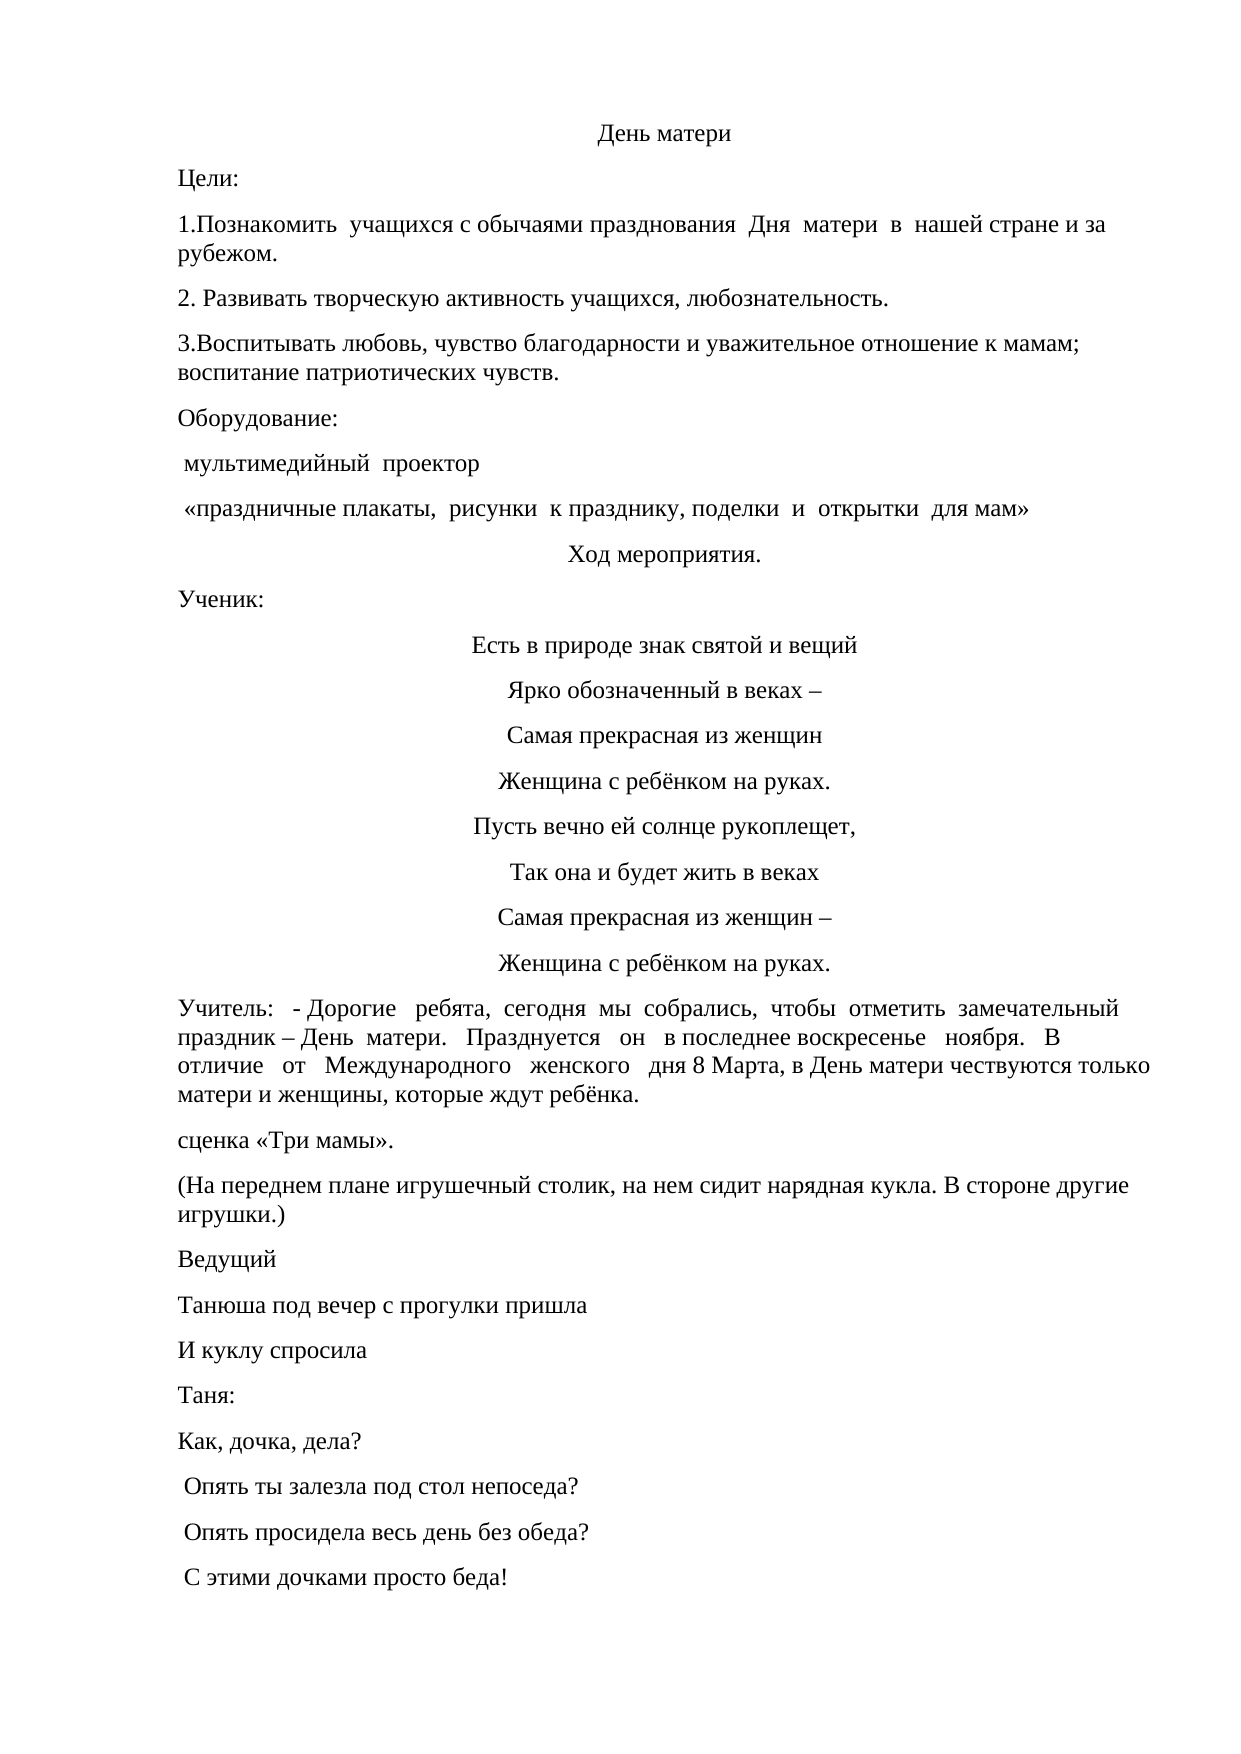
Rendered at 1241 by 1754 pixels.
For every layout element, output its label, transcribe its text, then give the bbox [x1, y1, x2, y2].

text Есть в природе знак святой и вещий [177, 630, 1152, 658]
text Учитель: - Дорогие ребята, сегодня мы собрались, чтобы отметить замечательный праздник – День матери. Празднуется он в последнее воскресенье ноября. В отличие от Международного женского дня 8 Марта, в День матери чествуются только матери и женщины, которые ждут ребёнка. [177, 993, 1152, 1108]
text Танюша под вечер с прогулки пришла [177, 1290, 1152, 1318]
text Женщина с ребёнком на руках. [177, 766, 1152, 795]
text мультимедийный проектор [177, 448, 1152, 477]
text (На переднем плане игрушечный столик, на нем сидит нарядная кукла. В стороне другие игрушки.) [177, 1170, 1152, 1228]
text Оборудование: [177, 403, 1152, 431]
text Как, дочка, дела? [177, 1426, 1152, 1455]
text Ход мероприятия. [177, 539, 1152, 568]
text С этими дочками просто беда! [177, 1562, 1152, 1591]
text «праздничные плакаты, рисунки к празднику, поделки и открытки для мам» [177, 493, 1152, 522]
text 2. Развивать творческую активность учащихся, любознательность. [177, 283, 1152, 312]
text И куклу спросила [177, 1335, 1152, 1364]
text 1.Познакомить учащихся с обычаями празднования Дня матери в нашей стране и за рубежом. [177, 209, 1152, 266]
text Ученик: [177, 584, 1152, 613]
text Самая прекрасная из женщин – [177, 902, 1152, 931]
text Самая прекрасная из женщин [177, 721, 1152, 749]
text Опять просидела весь день без обеда? [177, 1517, 1152, 1546]
text Цели: [177, 163, 1152, 192]
text Ярко обозначенный в веках – [177, 675, 1152, 704]
text Так она и будет жить в веках [177, 857, 1152, 886]
text Пусть вечно ей солнце рукоплещет, [177, 811, 1152, 840]
text День матери [177, 118, 1152, 147]
text Ведущий [177, 1244, 1152, 1273]
text Женщина с ребёнком на руках. [177, 948, 1152, 976]
text 3.Воспитывать любовь, чувство благодарности и уважительное отношение к мамам; воспитание патриотических чувств. [177, 328, 1152, 386]
text Опять ты залезла под стол непоседа? [177, 1471, 1152, 1500]
text Таня: [177, 1381, 1152, 1409]
text сценка «Три мамы». [177, 1125, 1152, 1153]
